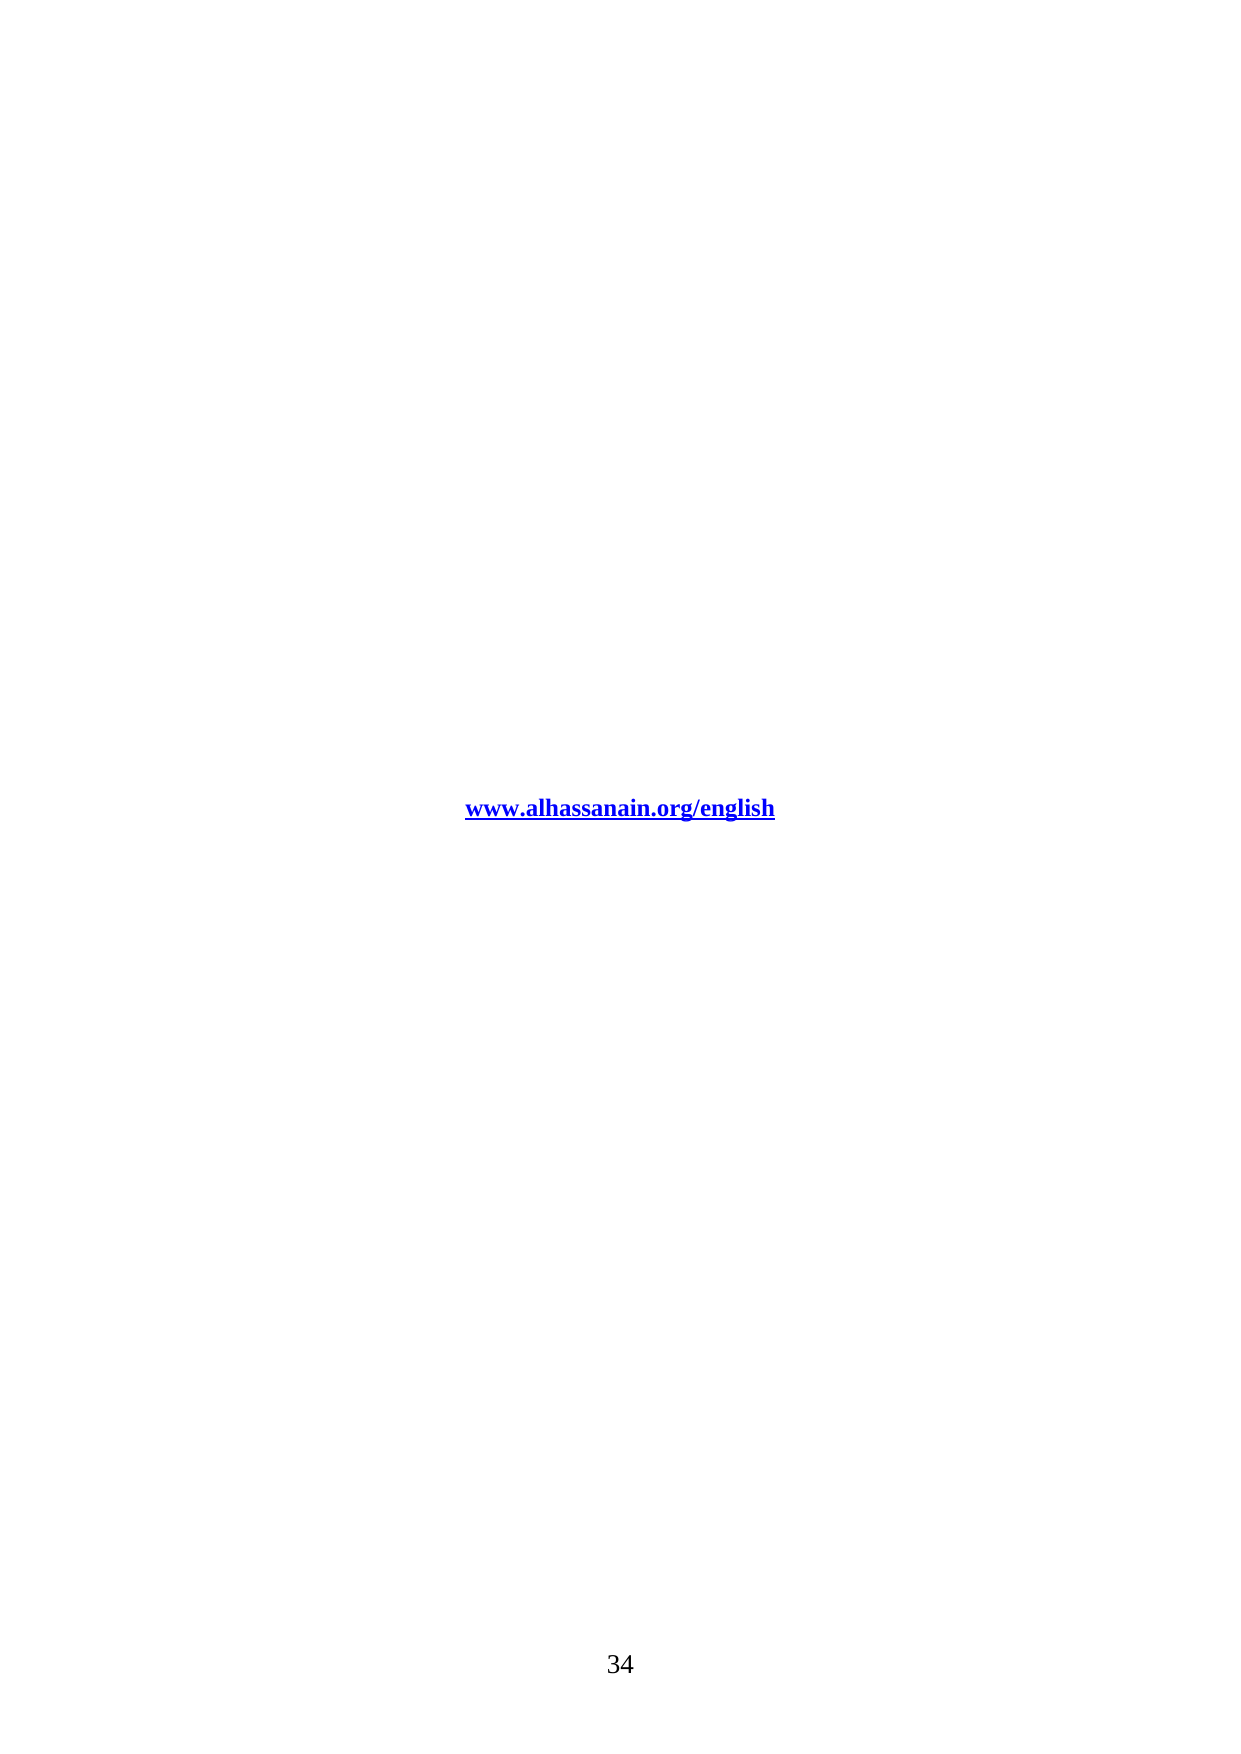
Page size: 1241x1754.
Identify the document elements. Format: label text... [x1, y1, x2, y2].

text www.alhassanain.org/english [236, 793, 1004, 822]
